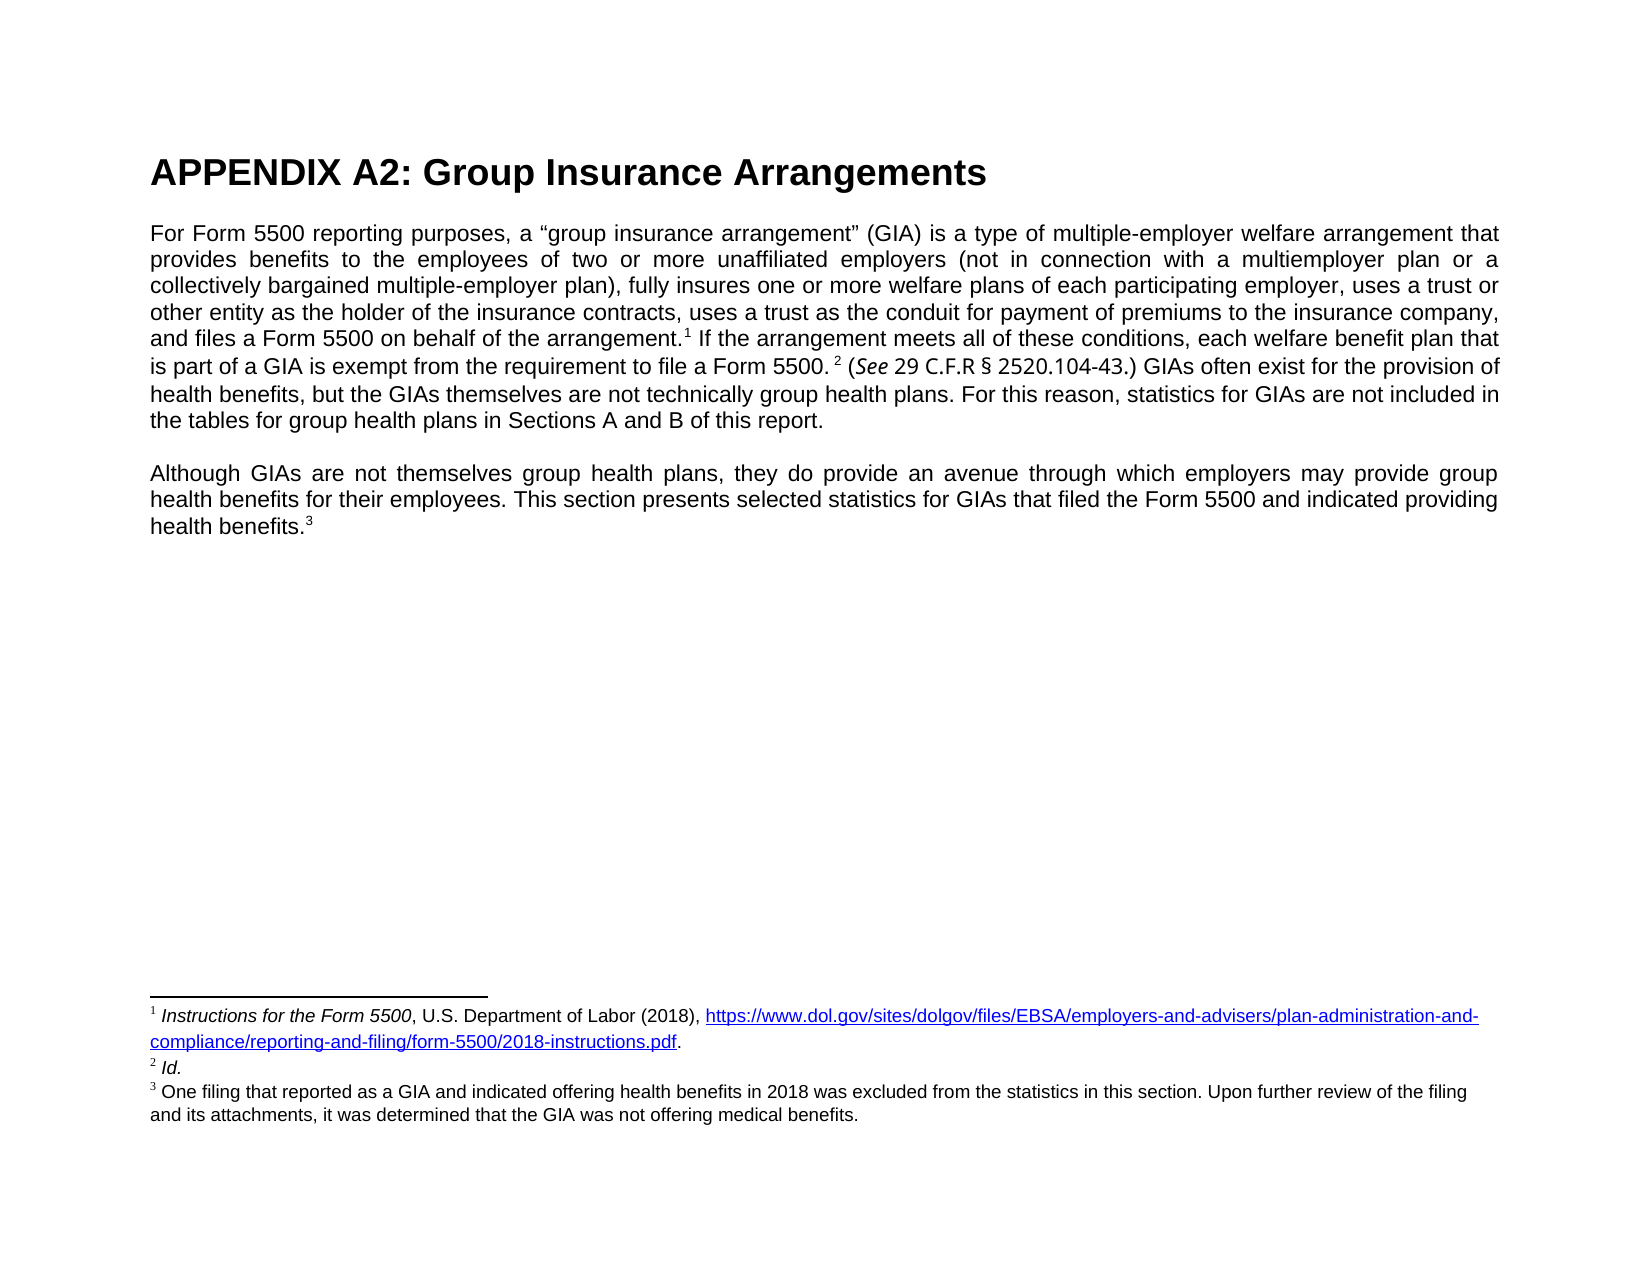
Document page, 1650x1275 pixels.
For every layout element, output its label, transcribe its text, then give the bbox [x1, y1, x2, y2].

text APPENDIX A2: Group Insurance Arrangements [150, 150, 1500, 193]
text For Form 5500 reporting purposes, a “group insurance arrangement” (GIA) is a type of multiple-employer welfare arrangement that provides benefits to the employees of two or more unaffiliated employers (not in connection with a multiemployer plan or a collectively bargained multiple-employer plan), fully insures one or more welfare plans of each participating employer, uses a trust or other entity as the holder of the insurance contracts, uses a trust as the conduit for payment of premiums to the insurance company, and files a Form 5500 on behalf of the arrangement. If the arrangement meets all of these conditions, each welfare benefit plan that is part of a GIA is exempt from the requirement to file a Form 5500. (See 29 C.F.R § 2520.104-43.) GIAs often exist for the provision of health benefits, but the GIAs themselves are not technically group health plans. For this reason, statistics for GIAs are not included in the tables for group health plans in Sections A and B of this report. [150, 219, 1500, 434]
text Although GIAs are not themselves group health plans, they do provide an avenue through which employers may provide group health benefits for their employees. This section presents selected statistics for GIAs that filed the Form 5500 and indicated providing health benefits. [150, 460, 1500, 539]
